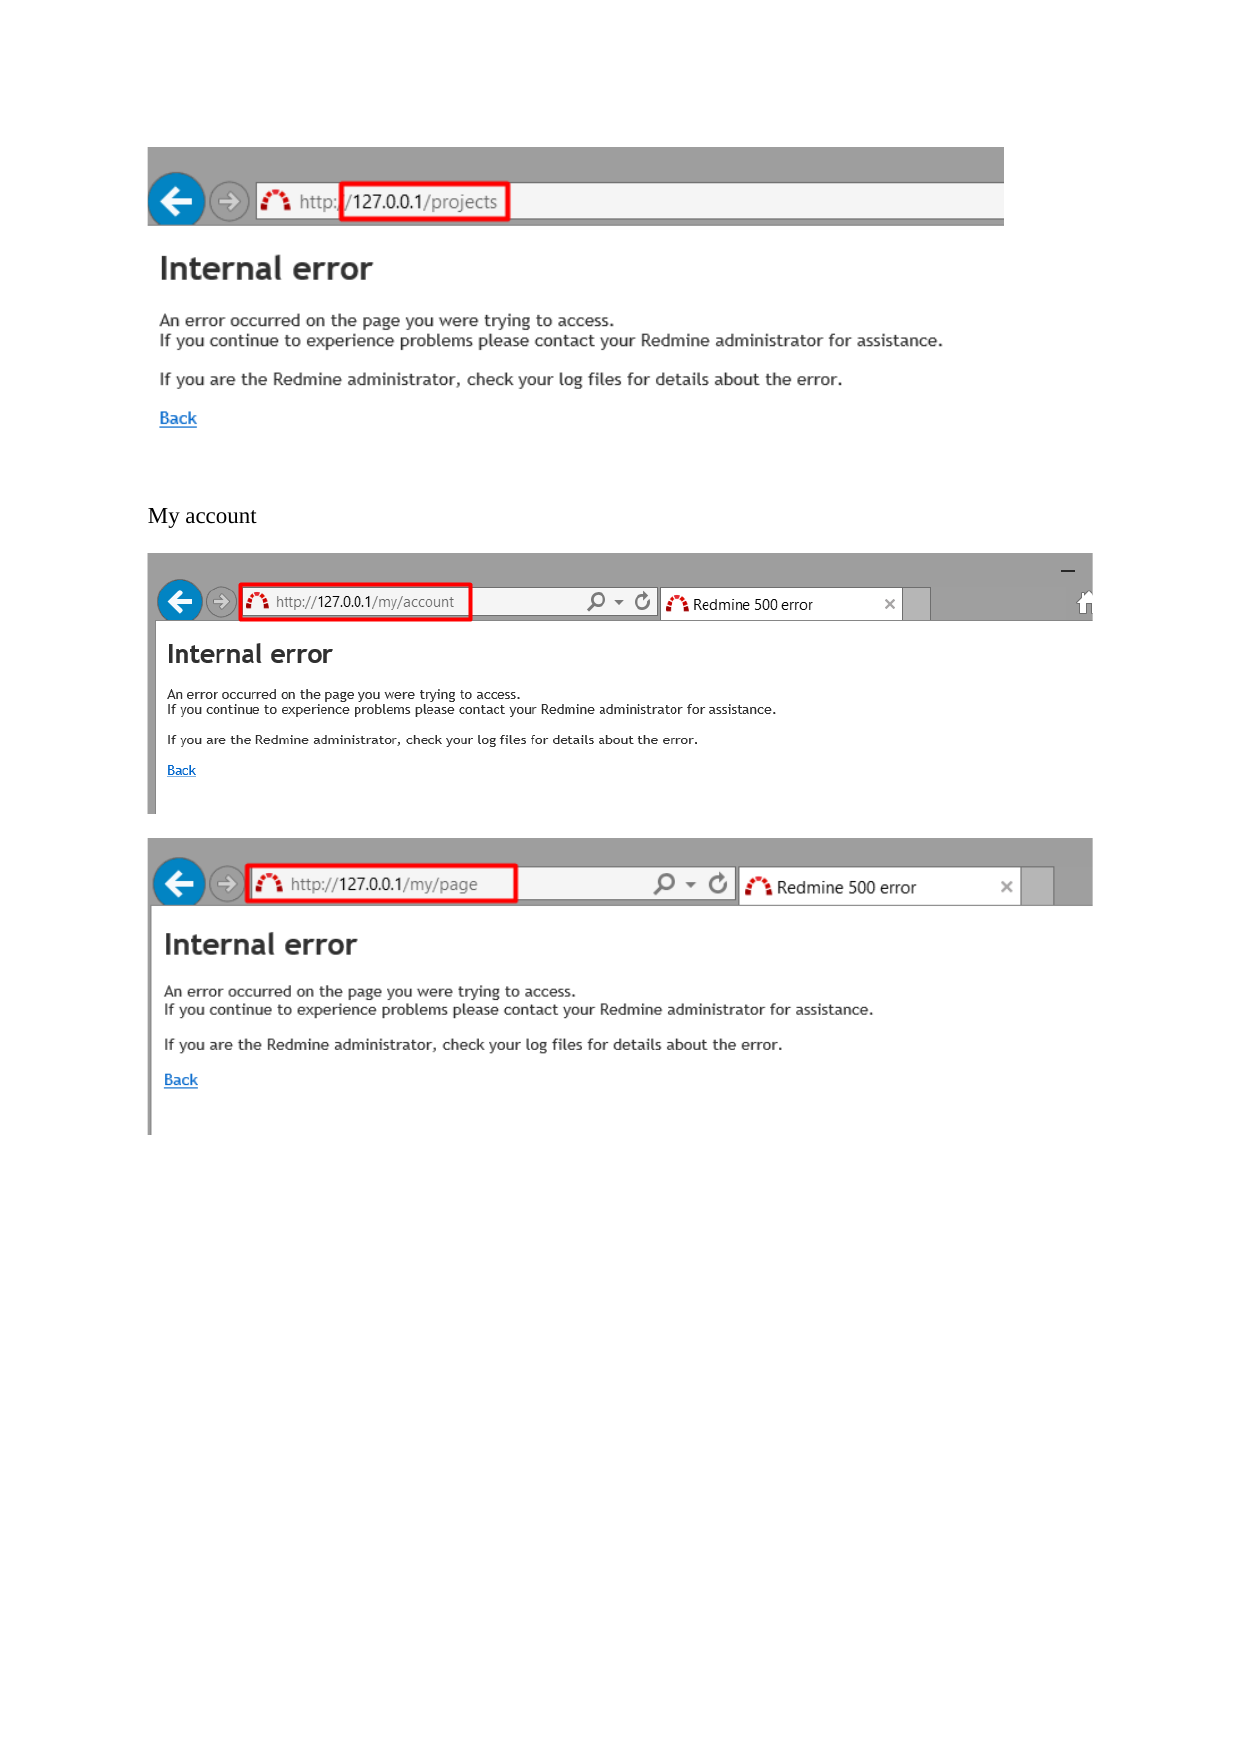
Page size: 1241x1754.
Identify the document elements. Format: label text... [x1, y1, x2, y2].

picture [147, 838, 1093, 1135]
picture [147, 553, 1093, 814]
text My account [148, 502, 1093, 529]
picture [147, 147, 1004, 478]
